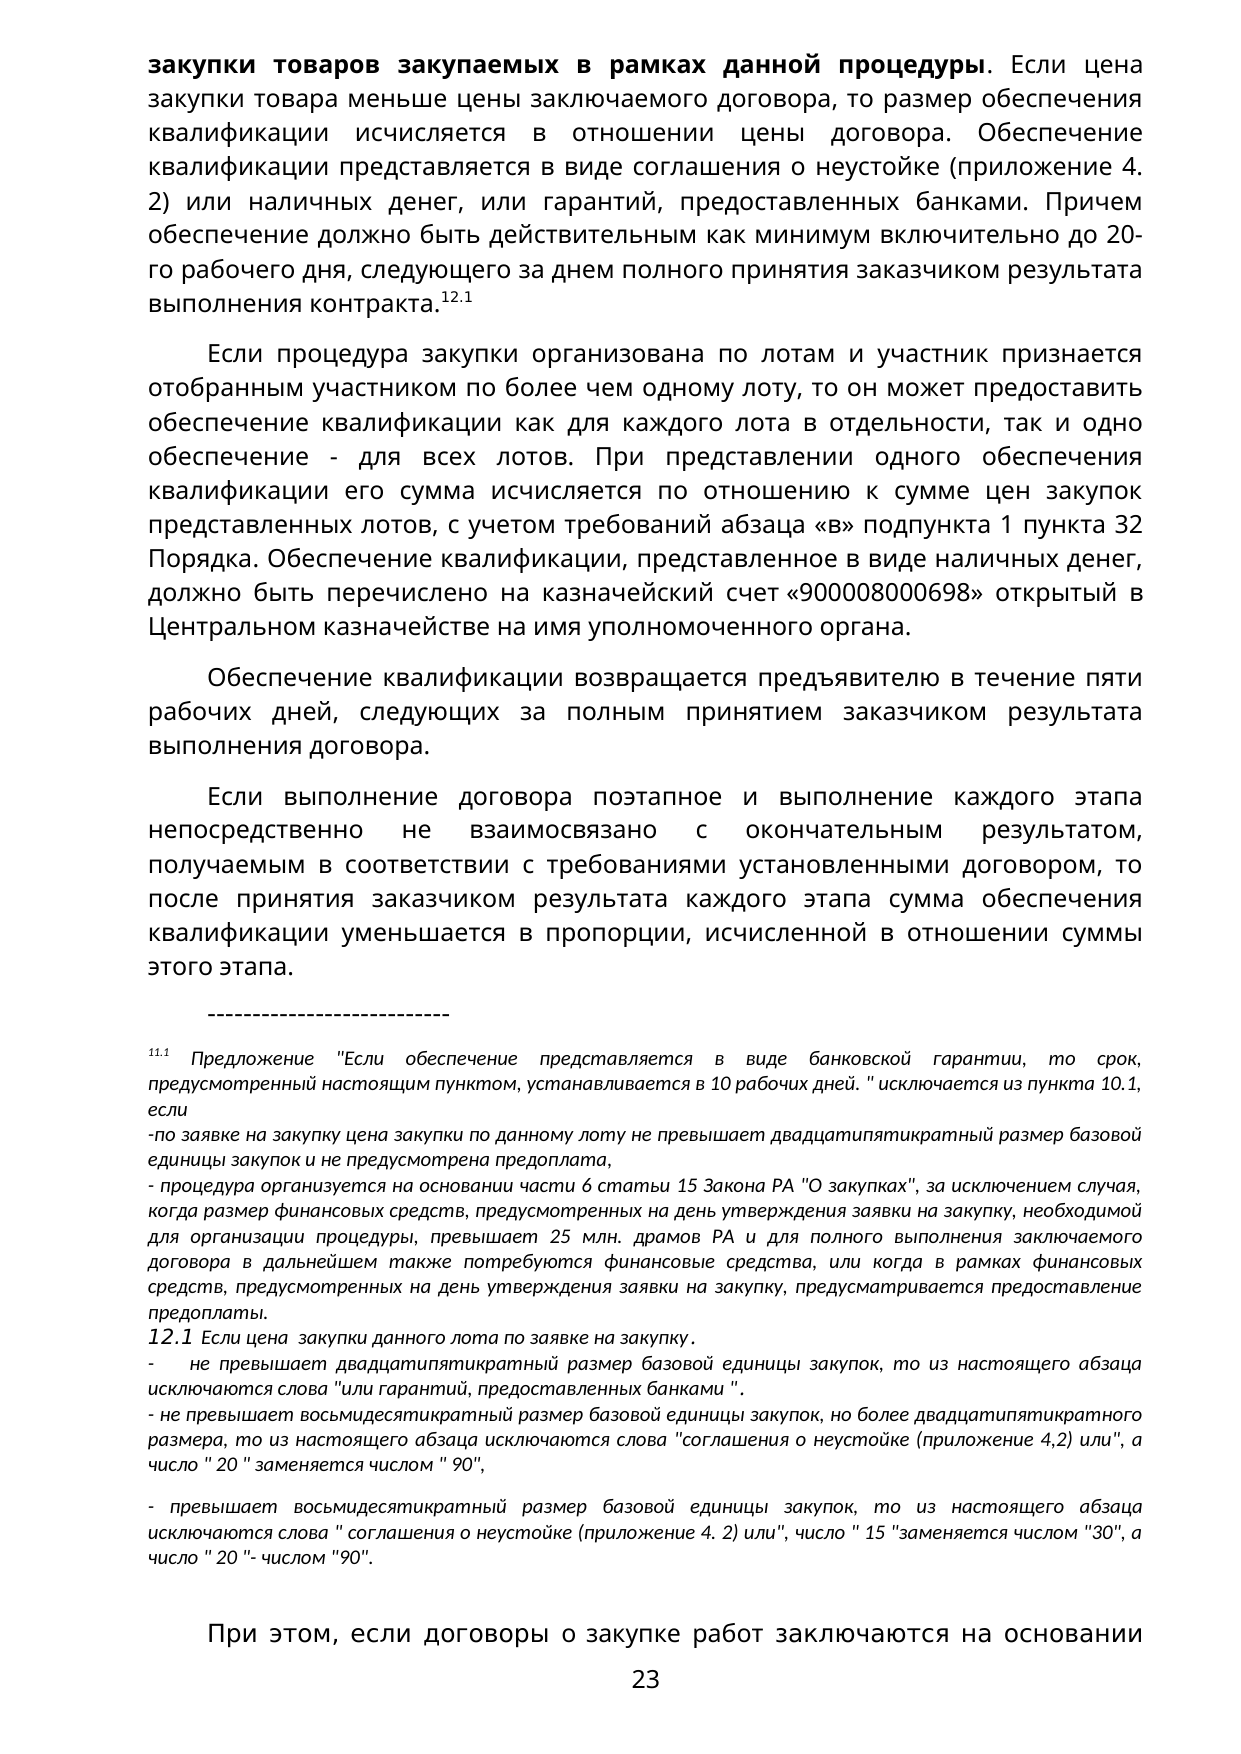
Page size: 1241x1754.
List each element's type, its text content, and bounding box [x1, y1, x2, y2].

text - превышает восьмидесятикратный размер базовой единицы закупок, то из настоящего абзаца исключаются слова " соглашения о неустойке (приложение 4. 2) или", число " 15 "заменяется числом "30", а число " 20 "- числом "90". [148, 1494, 1144, 1570]
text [148, 47, 1144, 319]
text --------------------------- [148, 999, 1144, 1028]
text Если выполнение договора поэтапное и выполнение каждого этапа непосредственно не взаимосвязано с окончательным результатом, получаемым в соответствии с требованиями установленными договором, то после принятия заказчиком результата каждого этапа сумма обеспечения квалификации уменьшается в пропорции, исчисленной в отношении суммы этого этапа. [148, 778, 1144, 982]
text Обеспечение квалификации возвращается предъявителю в течение пяти рабочих дней, следующих за полным принятием заказчиком результата выполнения договора. [148, 659, 1144, 761]
text - не превышает восьмидесятикратный размер базовой единицы закупок, но более двадцатипятикратного размера, то из настоящего абзаца исключаются слова "соглашения о неустойке (приложение 4,2) или", а число " 20 " заменяется числом " 90", [148, 1401, 1144, 1477]
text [148, 1615, 1144, 1649]
text - процедура организуется на основании части 6 статьи 15 Закона РА "О закупках", за исключением случая, когда размер финансовых средств, предусмотренных на день утверждения заявки на закупку, необходимой для организации процедуры, превышает 25 млн. драмов РА и для полного выполнения заключаемого договора в дальнейшем также потребуются финансовые средства, или когда в рамках финансовых средств, предусмотренных на день утверждения заявки на закупку, предусматривается предоставление предоплаты. [148, 1172, 1144, 1324]
text -по заявке на закупку цена закупки по данному лоту не превышает двадцатипятикратный размер базовой единицы закупок и не предусмотрена предоплата, [148, 1121, 1144, 1172]
text 11.1 Предложение "Если обеспечение представляется в виде банковской гарантии, то срок, предусмотренный настоящим пунктом, устанавливается в 10 рабочих дней. " исключается из пункта 10.1, если [148, 1045, 1144, 1121]
text 12.1 Если цена закупки данного лота по заявке на закупку․ [148, 1324, 1144, 1350]
text - не превышает двадцатипятикратный размер базовой единицы закупок, то из настоящего абзаца исключаются слова "или гарантий, предоставленных банками "․ [148, 1350, 1144, 1401]
text Если процедура закупки организована по лотам и участник признается отобранным участником по более чем одному лоту, то он может предоставить обеспечение квалификации как для каждого лота в отдельности, так и одно обеспечение - для всех лотов. При представлении одного обеспечения квалификации его сумма исчисляется по отношению к сумме цен закупок представленных лотов, с учетом требований абзаца «в» подпункта 1 пункта 32 Порядка. Обеспечение квалификации, представленное в виде наличных денег, должно быть перечислено на казначейский счет «900008000698» открытый в Центральном казначействе на имя уполномоченного органа. [148, 336, 1144, 643]
